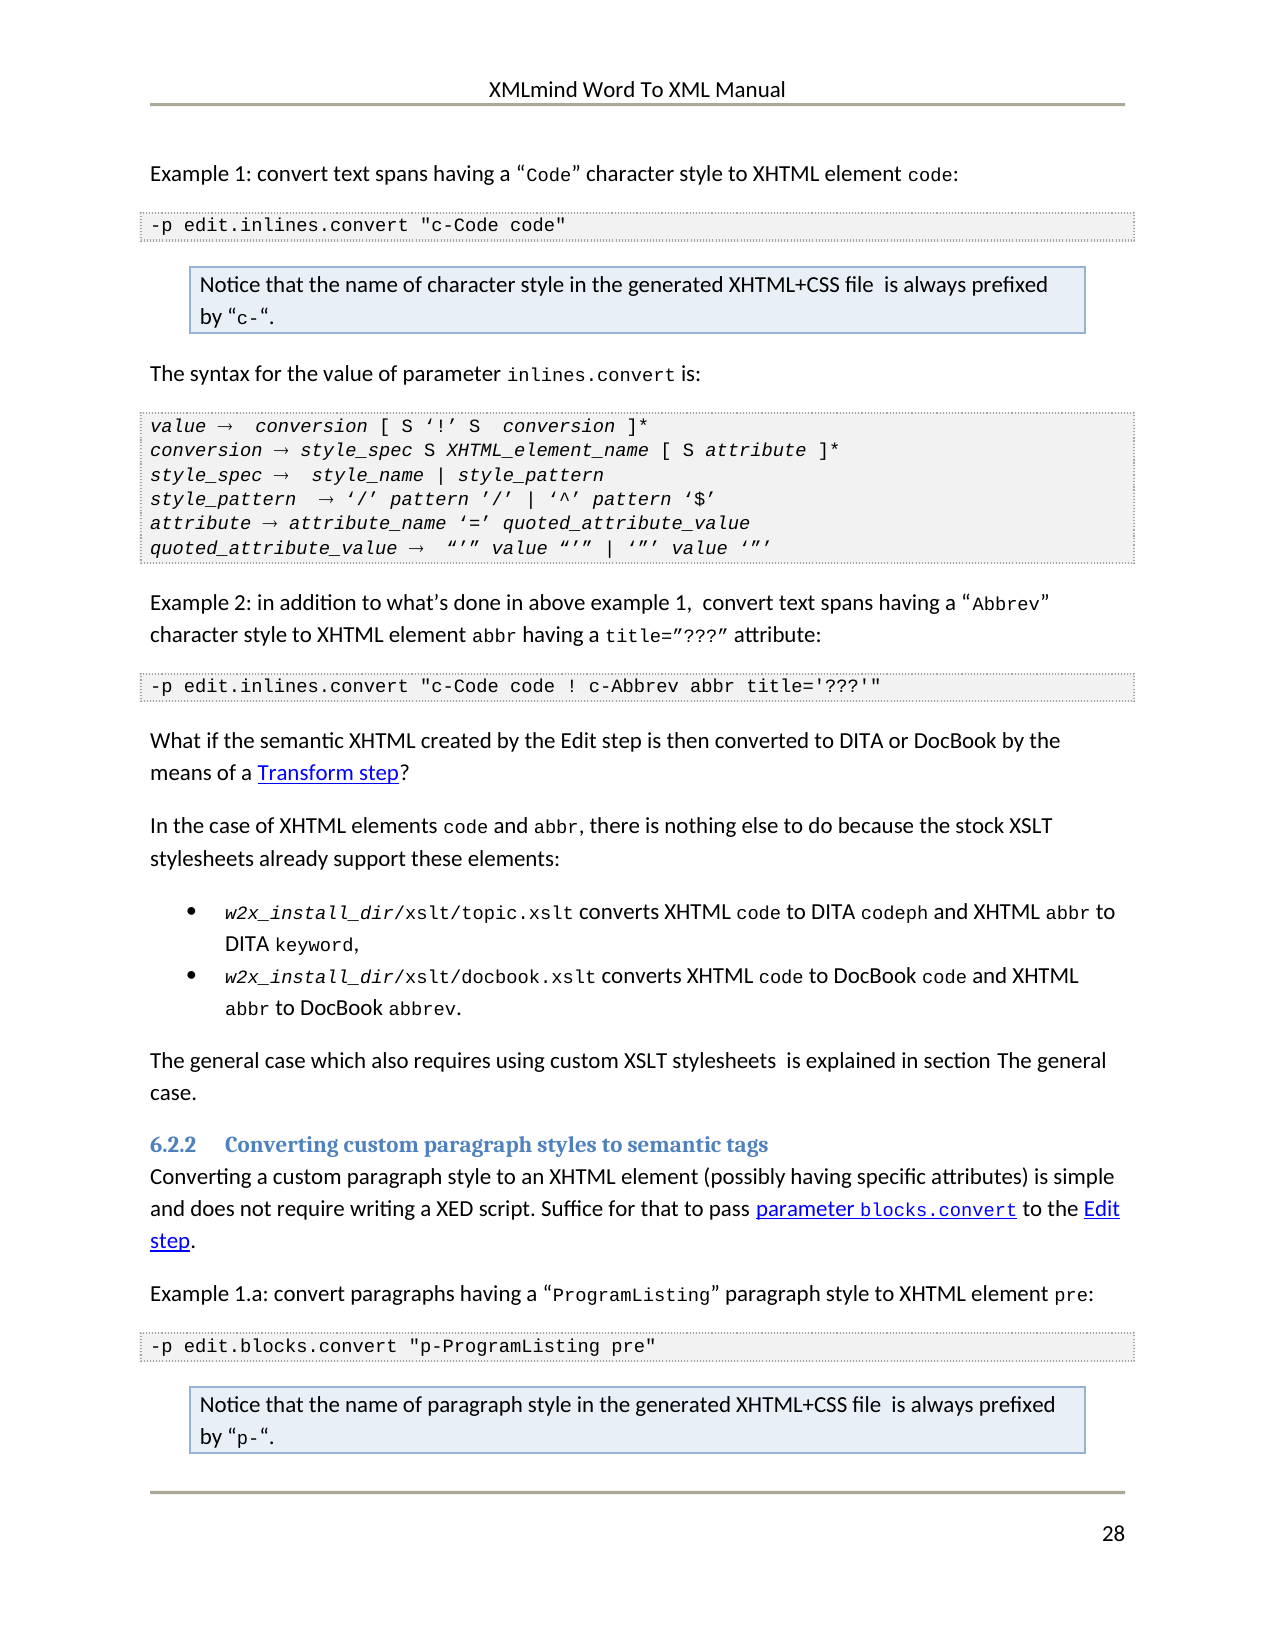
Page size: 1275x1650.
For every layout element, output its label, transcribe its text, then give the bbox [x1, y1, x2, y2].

text In the case of XHTML elements code and abbr, there is nothing else to do because the stock XSLT stylesheets already support these elements: [150, 812, 1125, 872]
list conversion style_spec S XHTML_element_name [ S attribute ]* [139, 437, 1135, 461]
text What if the semantic XHTML created by the Edit step is then converted to DITA or DocBook by the means of a Transform step? [150, 726, 1125, 787]
text Example 2: in addition to what’s done in above example 1, convert text spans having a “Abbrev” character style to XHTML element abbr having a title=”???” attribute: [150, 588, 1125, 648]
list attribute attribute_name ‘=’ quoted_attribute_value [139, 510, 1135, 534]
list -p edit.blocks.convert "p-ProgramListing pre" [139, 1332, 1135, 1362]
list style_pattern ‘/’ pattern ’/’ | ‘^’ pattern ‘$’ [139, 485, 1135, 510]
text Example 1.a: convert paragraphs having a “ProgramListing” paragraph style to XHTML element pre: [150, 1279, 1125, 1307]
list value conversion [ S ‘!’ S conversion ]* [139, 412, 1135, 437]
text Example 1: convert text spans having a “Code” character style to XHTML element code: [150, 159, 1125, 187]
list w2x_install_dir/xslt/docbook.xslt converts XHTML code to DocBook code and XHTML abbr to DocBook abbrev. [187, 961, 1125, 1021]
text The syntax for the value of parameter inlines.convert is: [150, 359, 1125, 387]
list w2x_install_dir/xslt/topic.xslt converts XHTML code to DITA codeph and XHTML abbr to DITA keyword, [187, 897, 1125, 957]
text Notice that the name of paragraph style in the generated XHTML+CSS file is always prefixed by “p-“. [191, 1388, 1084, 1452]
text Converting a custom paragraph style to an XHTML element (possibly having specific attributes) is simple and does not require writing a XED script. Suffice for that to pass parameter blocks.convert to the Edit step. [150, 1162, 1125, 1254]
list quoted_attribute_value “’” value “’” | ‘”’ value ‘”’ [139, 534, 1135, 564]
text Notice that the name of character style in the generated XHTML+CSS file is always prefixed by “c-“. [191, 268, 1084, 332]
text The general case which also requires using custom XSLT stylesheets is explained in section The general case. [150, 1046, 1125, 1107]
list -p edit.inlines.convert "c-Code code ! c-Abbrev abbr title='???'" [139, 673, 1135, 702]
list -p edit.inlines.convert "c-Code code" [139, 212, 1135, 242]
subtitle Converting custom paragraph styles to semantic tags [150, 1132, 1125, 1158]
list style_spec style_name | style_pattern [139, 461, 1135, 485]
